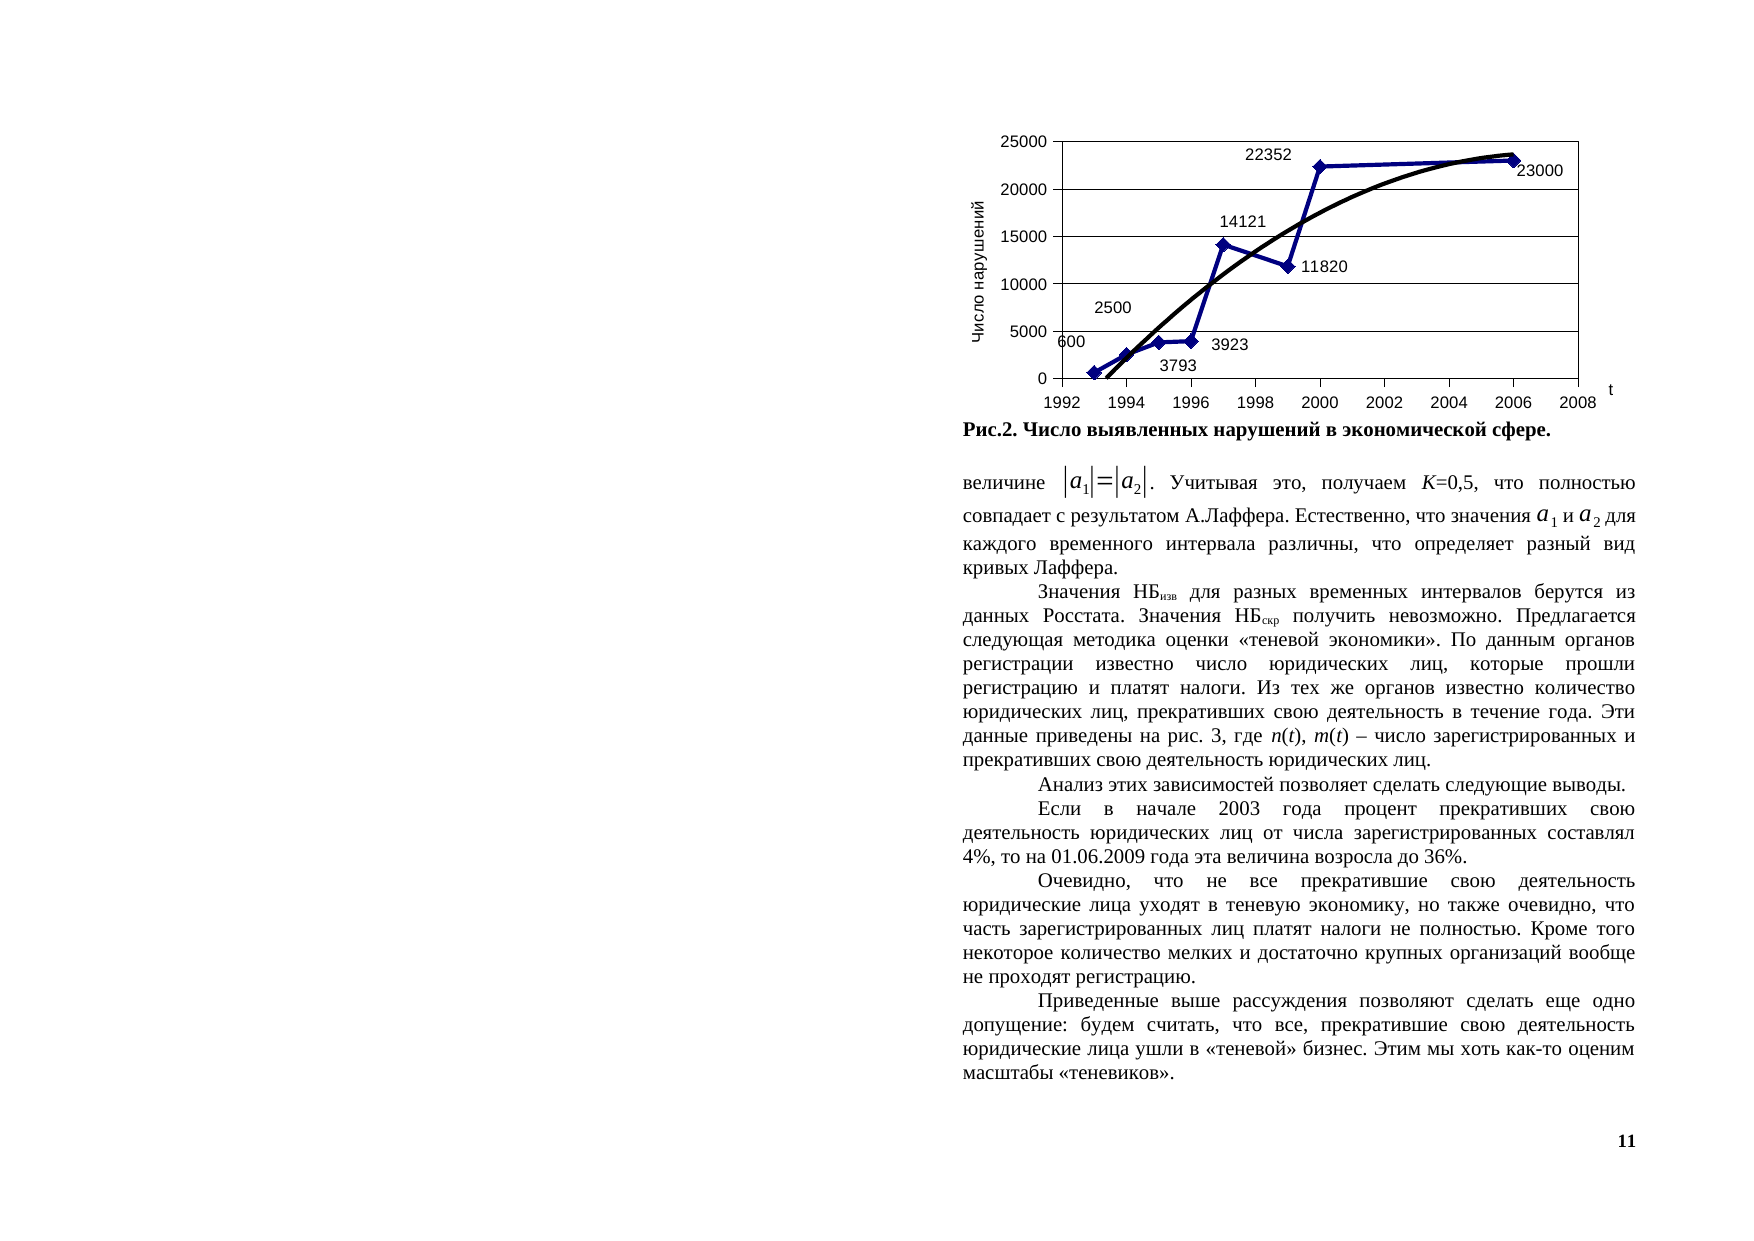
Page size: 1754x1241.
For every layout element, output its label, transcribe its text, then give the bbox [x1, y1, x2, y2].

text Анализ этих зависимостей позволяет сделать следующие выводы. [963, 771, 1636, 796]
text Рис.2. Число выявленных нарушений в экономической сфере. [963, 417, 1636, 441]
text Очевидно, что не все прекратившие свою деятельность юридические лица уходят в теневую экономику, но также очевидно, что часть зарегистрированных лиц платят налоги не полностью. Кроме того некоторое количество мелких и достаточно крупных организаций вообще не проходят регистрацию. [963, 868, 1636, 988]
text Если в начале 2003 года процент прекративших свою деятельность юридических лиц от числа зарегистрированных составлял 4%, то на 01.06.2009 года эта величина возросла до 36%. [963, 796, 1636, 868]
text Приведенные выше рассуждения позволяют сделать еще одно допущение: будем считать, что все, прекратившие свою деятельность юридические лица ушли в «теневой» бизнес. Этим мы хоть как-то оценим масштабы «теневиков». [963, 988, 1636, 1084]
text величине . Учитывая это, получаем К=0,5, что полностью совпадает с результатом А.Лаффера. Естественно, что значения и для каждого временного интервала различны, что определяет разный вид кривых Лаффера. [963, 465, 1636, 579]
text Значения НБизв для разных временных интервалов берутся из данных Росстата. Значения НБскр получить невозможно. Предлагается следующая методика оценки «теневой экономики». По данным органов регистрации известно число юридических лиц, которые прошли регистрацию и платят налоги. Из тех же органов известно количество юридических лиц, прекративших свою деятельность в течение года. Эти данные приведены на рис. 3, где n(t), m(t) – число зарегистрированных и прекративших свою деятельность юридических лиц. [963, 579, 1636, 771]
